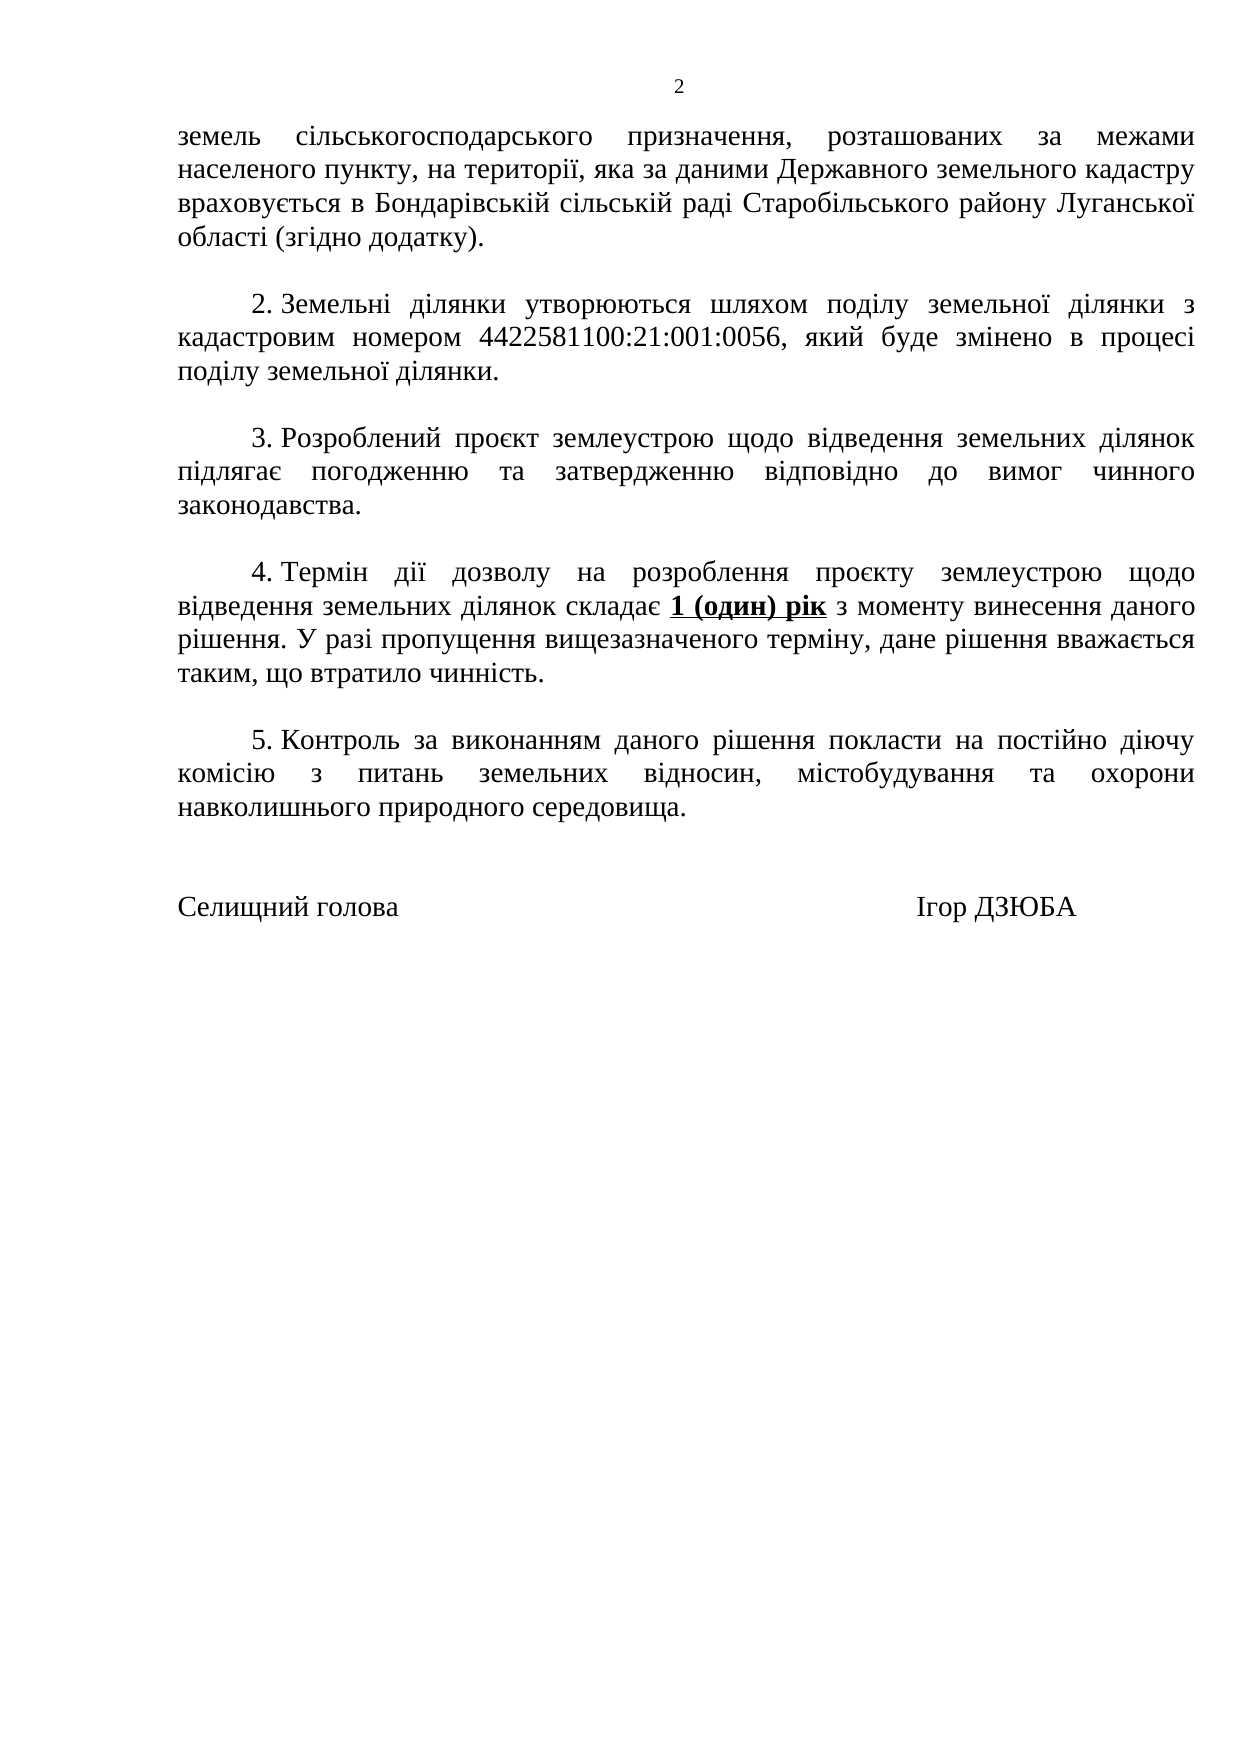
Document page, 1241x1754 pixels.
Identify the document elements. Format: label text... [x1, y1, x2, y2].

list Земельні ділянки утворюються шляхом поділу земельної ділянки з кадастровим номером 4422581100:21:001:0056, який буде змінено в процесі поділу земельної ділянки. [177, 286, 1196, 386]
list Термін дії дозволу на розроблення проєкту землеустрою щодо відведення земельних ділянок складає 1 (один) рік з моменту винесення даного рішення. У разі пропущення вищезазначеного терміну, дане рішення вважається таким, що втратило чинність. [177, 554, 1196, 688]
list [177, 118, 1196, 252]
list Розроблений проєкт землеустрою щодо відведення земельних ділянок підлягає погодженню та затвердженню відповідно до вимог чинного законодавства. [177, 420, 1196, 521]
list Контроль за виконанням даного рішення покласти на постійно діючу комісію з питань земельних відносин, містобудування та охорони навколишнього природного середовища. [177, 722, 1196, 822]
text Селищний голова Ігор ДЗЮБА [177, 889, 1181, 923]
